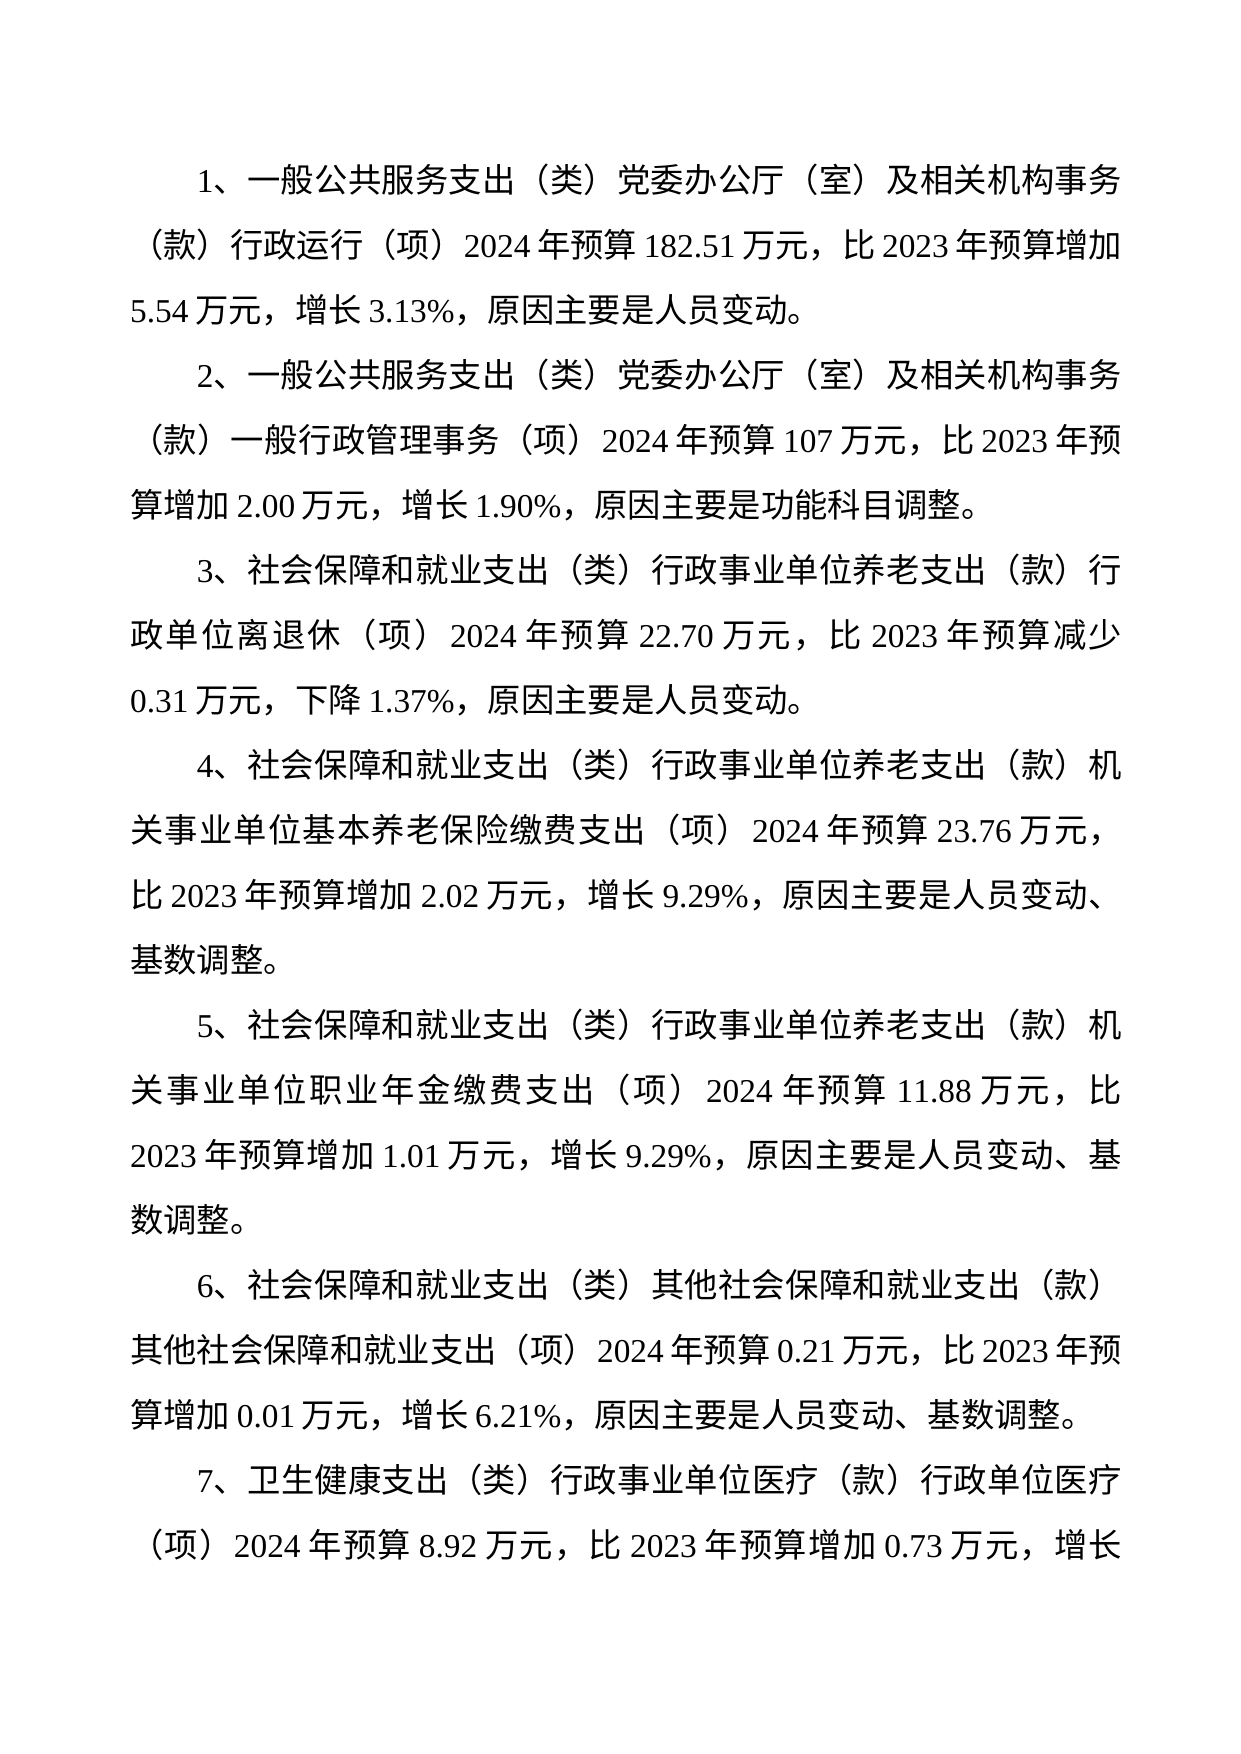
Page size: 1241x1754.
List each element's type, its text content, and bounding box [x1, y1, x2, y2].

text 5、社会保障和就业支出（类）行政事业单位养老支出（款）机关事业单位职业年金缴费支出（项）2024年预算11.88万元，比2023年预算增加1.01万元，增长9.29%，原因主要是人员变动、基数调整。 [130, 991, 1122, 1251]
text 2、一般公共服务支出（类）党委办公厅（室）及相关机构事务（款）一般行政管理事务（项）2024年预算107万元，比2023年预算增加2.00万元，增长1.90%，原因主要是功能科目调整。 [130, 341, 1122, 536]
text 4、社会保障和就业支出（类）行政事业单位养老支出（款）机关事业单位基本养老保险缴费支出（项）2024年预算23.76万元，比2023年预算增加2.02万元，增长9.29%，原因主要是人员变动、基数调整。 [130, 731, 1122, 991]
text 1、一般公共服务支出（类）党委办公厅（室）及相关机构事务（款）行政运行（项）2024年预算182.51万元，比2023年预算增加5.54万元，增长3.13%，原因主要是人员变动。 [130, 146, 1122, 341]
text 3、社会保障和就业支出（类）行政事业单位养老支出（款）行政单位离退休（项）2024年预算22.70万元，比2023年预算减少0.31万元，下降1.37%，原因主要是人员变动。 [130, 536, 1122, 731]
text 6、社会保障和就业支出（类）其他社会保障和就业支出（款）其他社会保障和就业支出（项）2024年预算0.21万元，比2023年预算增加0.01万元，增长6.21%，原因主要是人员变动、基数调整。 [130, 1251, 1122, 1446]
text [130, 1446, 1122, 1576]
